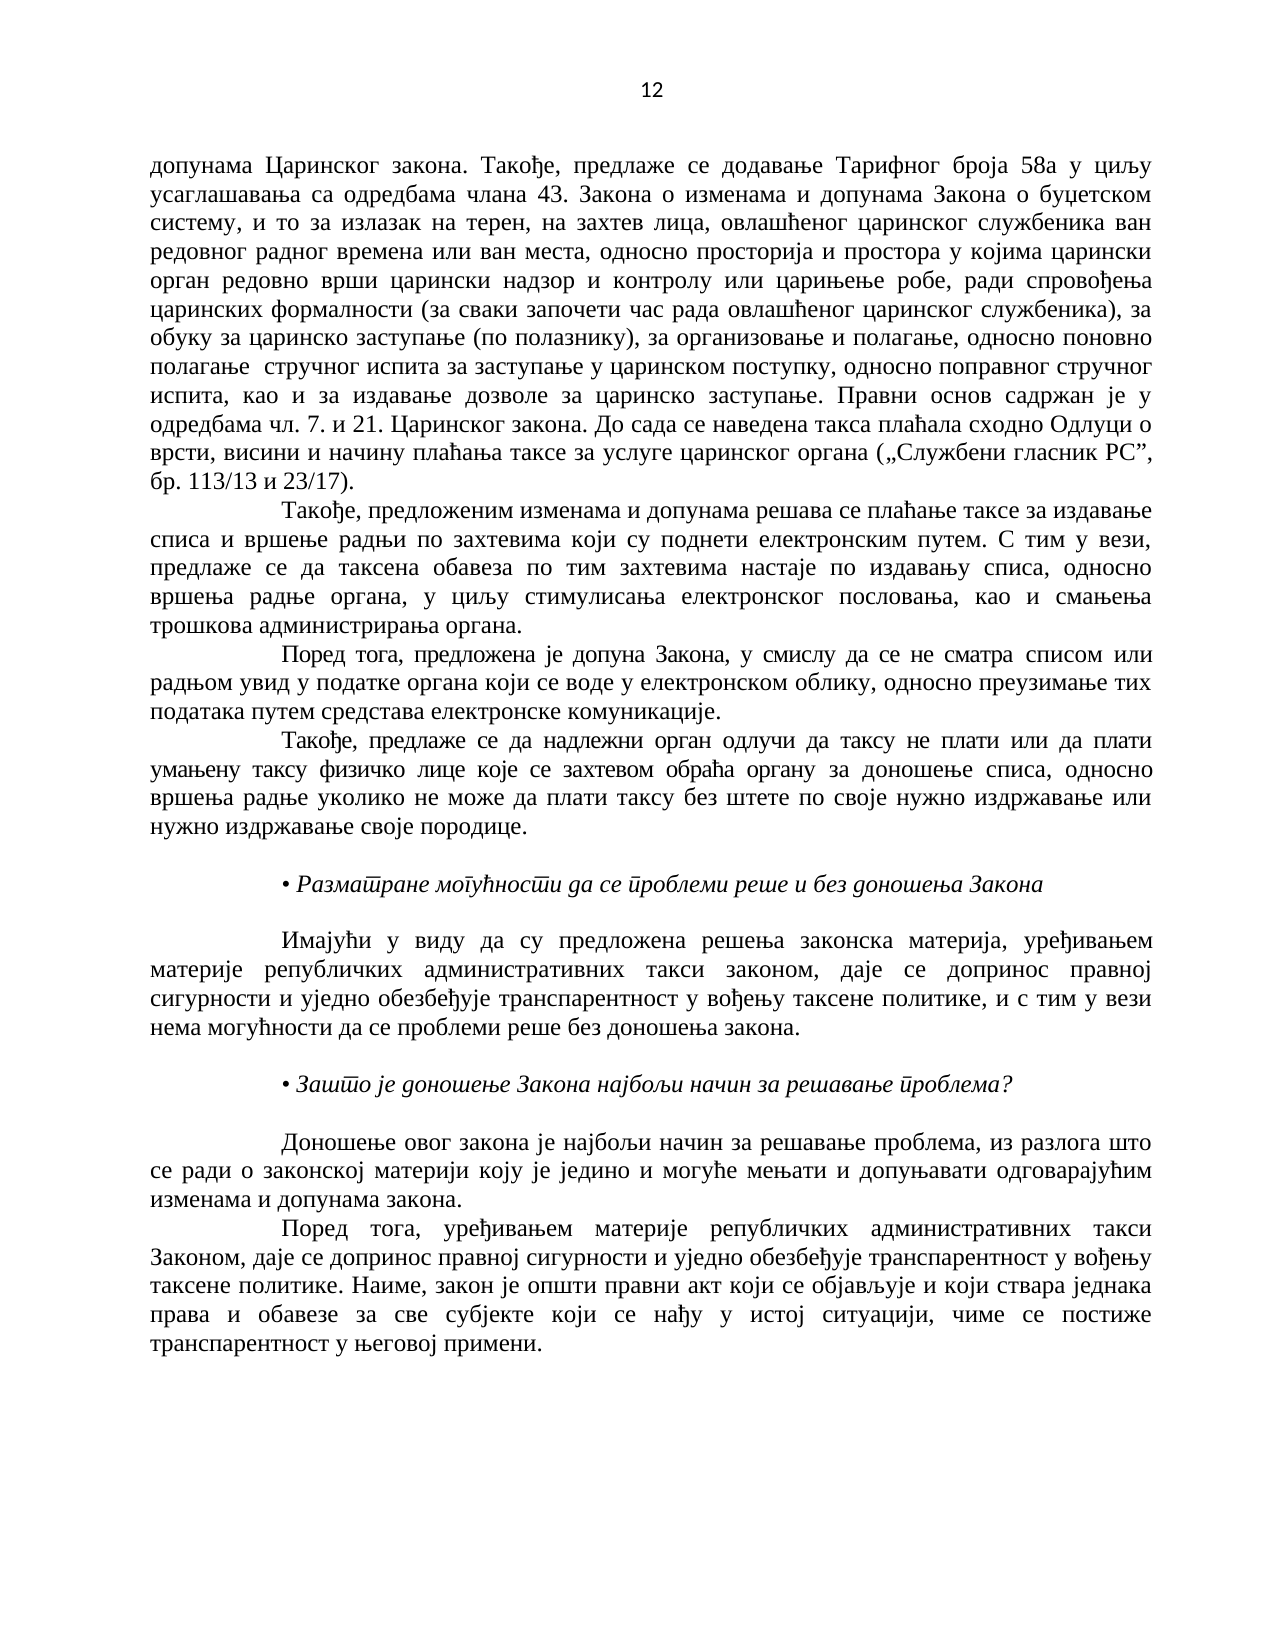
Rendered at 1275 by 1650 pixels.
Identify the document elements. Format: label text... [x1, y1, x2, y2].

text Такође, предложеним изменама и допунама решава се плаћање таксе за издавање списа и вршење радњи по захтевима који су поднети електронским путем. С тим у вези, предлаже се да таксена обавеза по тим захтевима настаје по издавању списа, односно вршења радње органа, у циљу стимулисања електронског пословања, као и смањења трошкова администрирања органа. [150, 495, 1153, 639]
text Имајући у виду да су предложена решења законска материја, уређивањем материје републичких административних такси законом, даје се допринос правној сигурности и уједно обезбеђује транспарентност у вођењу таксене политике, и с тим у вези нема могућности да се проблеми реше без доношења закона. [150, 926, 1153, 1041]
text Поред тога, предложена је допуна Закона, у смислу да се не сматра списом или радњом увид у податке органа који се воде у електронском облику, односно преузимање тих података путем средстава електронске комуникације. [150, 639, 1153, 725]
text Такође, предлаже се да надлежни орган одлучи да таксу не плати или да плати умањену таксу физичко лице које се захтевом обраћа органу за доношење списа, односно вршења радње уколико не може да плати таксу без штете по своје нужно издржавање или нужно издржавање своје породице. [150, 725, 1153, 840]
text • Зашто је доношење Закона најбољи начин за решавање проблема? [150, 1069, 1153, 1098]
text • Разматране могућности да се проблеми реше и без доношења Закона [150, 869, 1153, 897]
text Поред тога, уређивањем материје републичких административних такси Законом, даје се допринос правној сигурности и уједно обезбеђује транспарентност у вођењу таксене политике. Наиме, закон је општи правни акт који се објављује и који ствара једнака права и обавезе за све субјекте који се нађу у истој ситуацији, чиме се постиже транспарентност у његовој примени. [150, 1213, 1153, 1357]
text Доношење овог закона је најбољи начин за решавање проблема, из разлога што се ради о законској материји коју је једино и могуће мењати и допуњавати одговарајућим изменама и допунама закона. [150, 1127, 1153, 1213]
